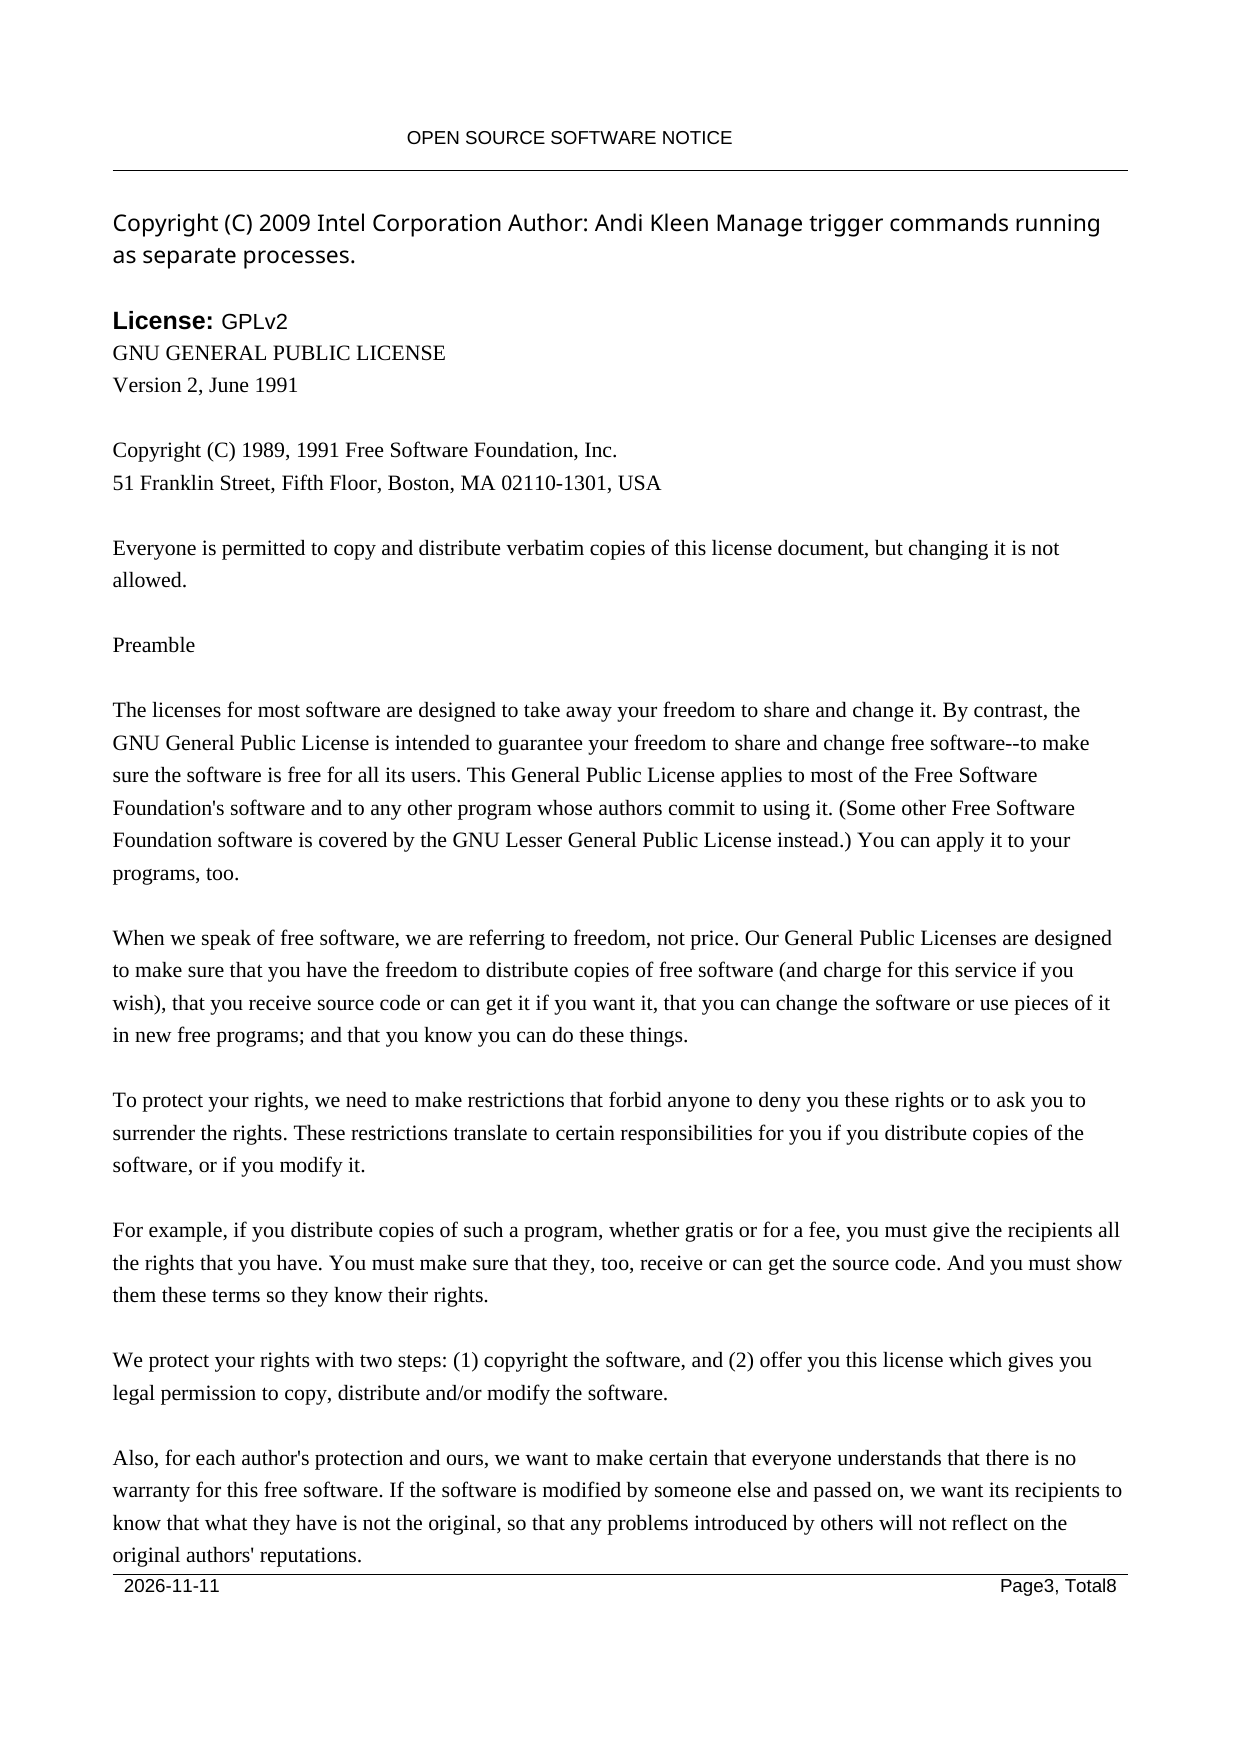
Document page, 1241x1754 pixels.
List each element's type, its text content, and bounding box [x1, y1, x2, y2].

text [112, 336, 1128, 1571]
text License: GPLv2 [112, 304, 1128, 336]
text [112, 206, 1128, 304]
